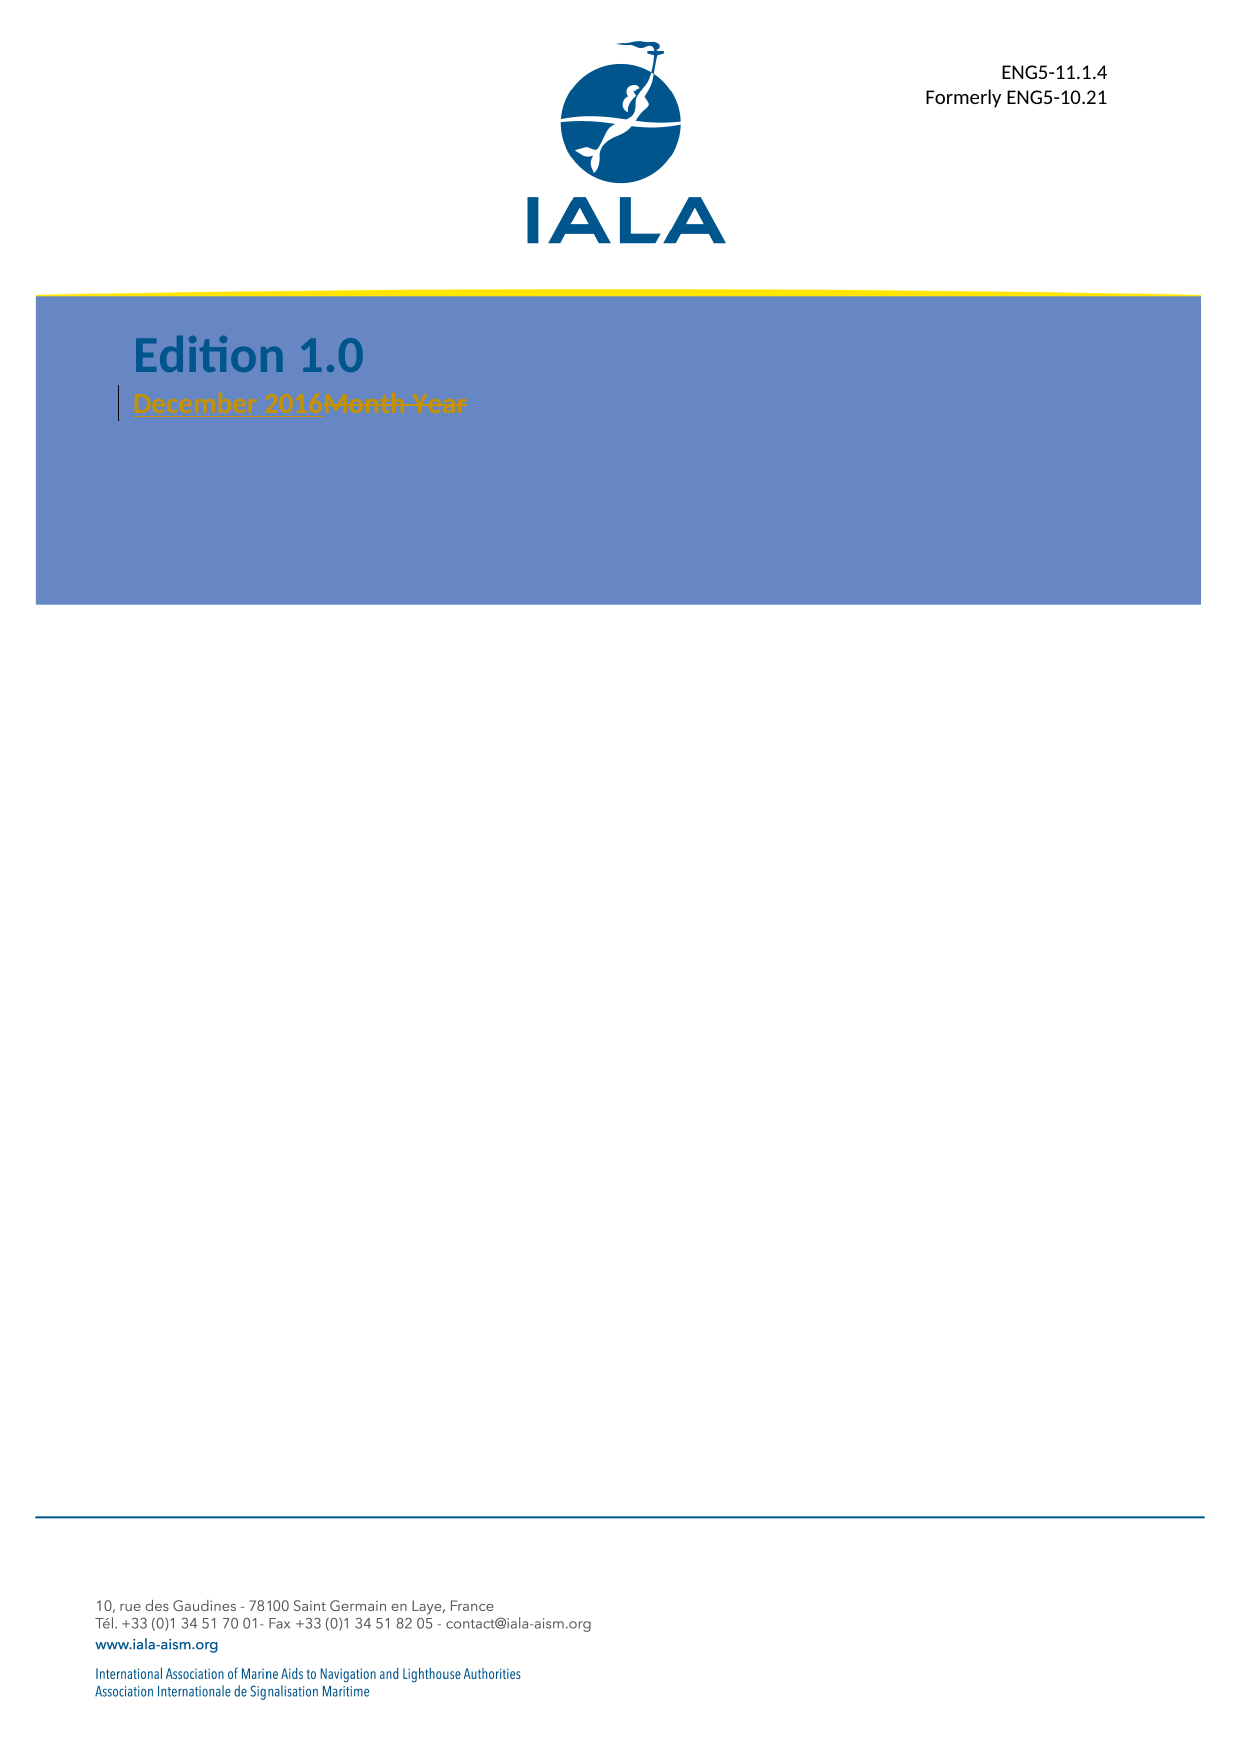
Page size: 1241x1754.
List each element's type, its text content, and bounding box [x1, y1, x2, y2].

picture [0, 29, 1240, 616]
text Edition 1.0 [133, 322, 1107, 385]
picture [89, 1595, 622, 1714]
